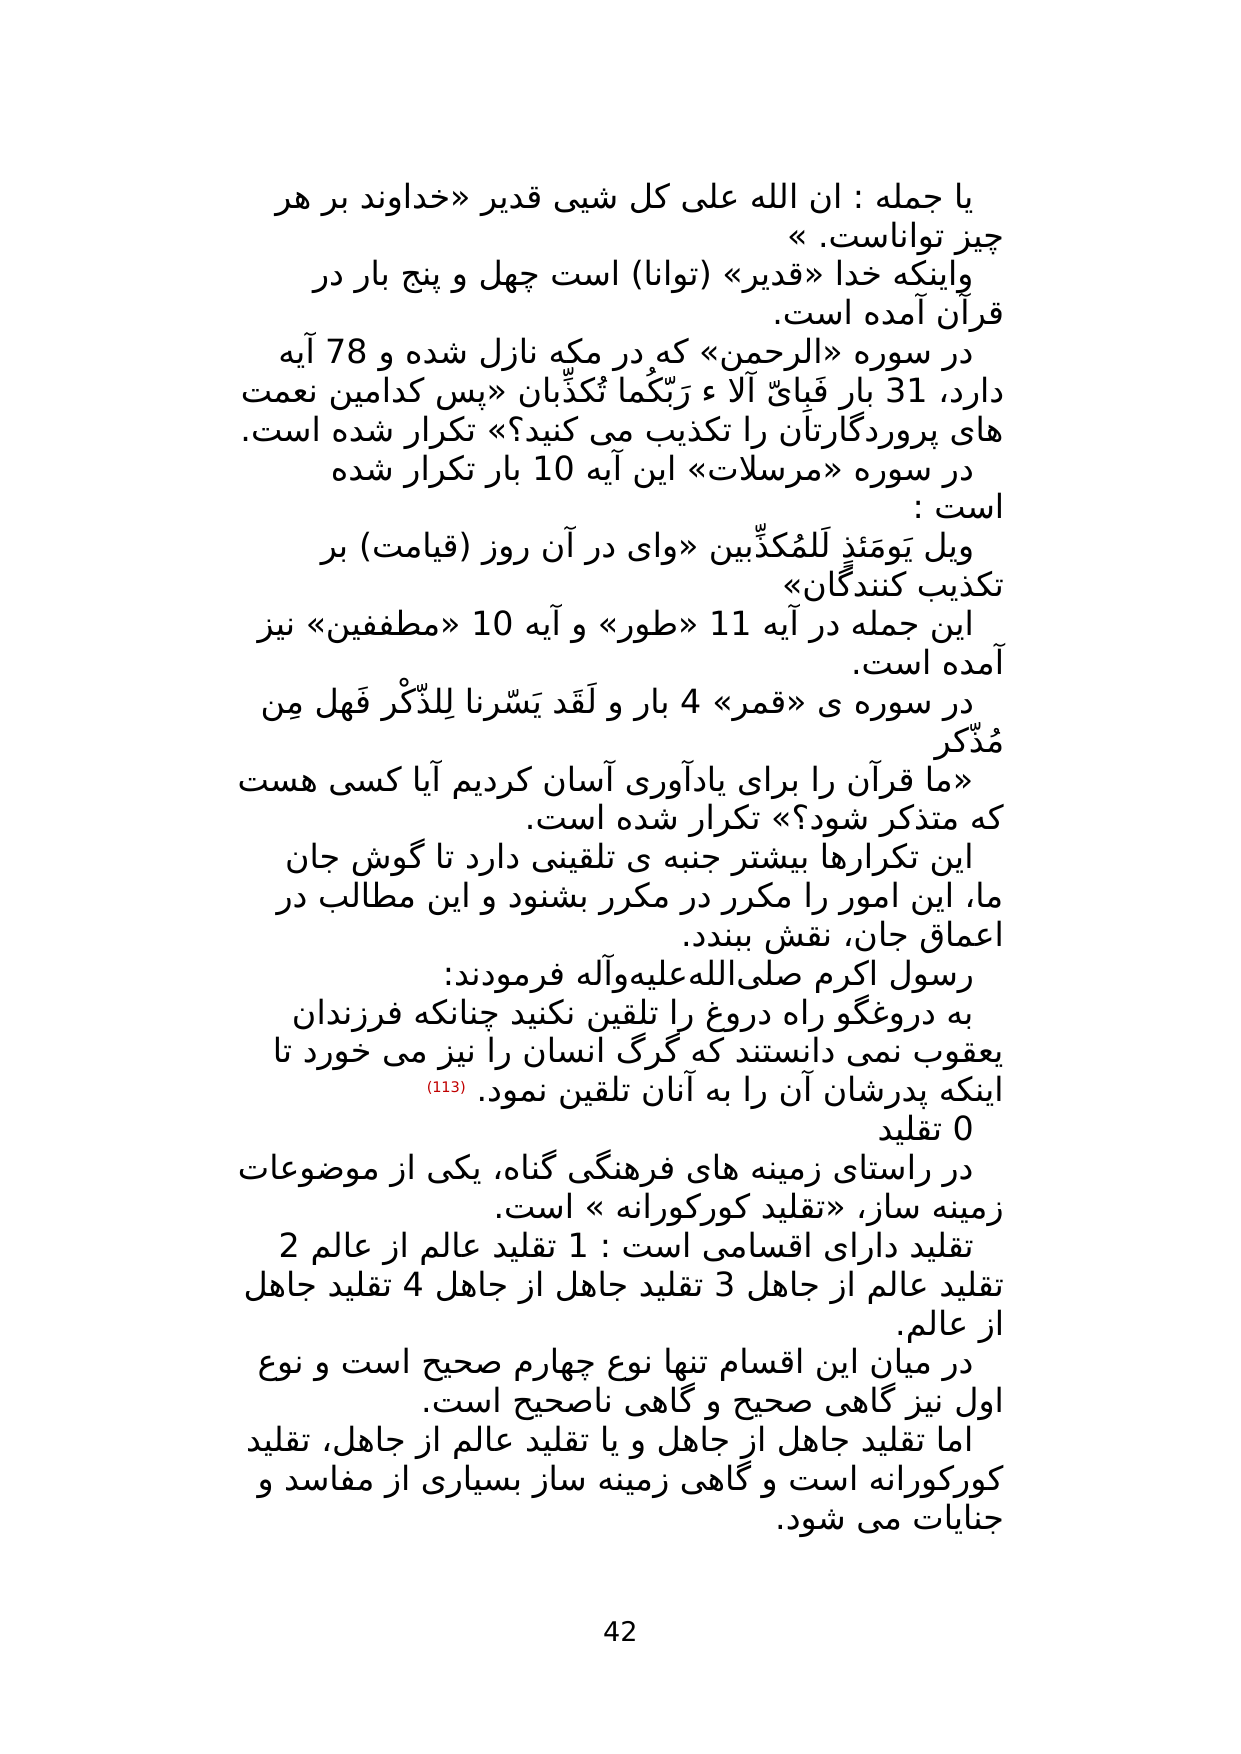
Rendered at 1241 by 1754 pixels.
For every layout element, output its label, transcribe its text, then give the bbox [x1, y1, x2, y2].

text به دروغگو راه دروغ را تلقين نكنيد چنانكه فرزندان يعقوب نمى دانستند كه گرگ انسان را نيز مى خورد تا اينكه پدرشان آن را به آنان تلقين نمود. (113) [236, 993, 1004, 1110]
text 0 تقليد [236, 1110, 1004, 1148]
text تقليد داراى اقسامى است : 1 تقليد عالم از عالم 2 تقليد عالم از جاهل 3 تقليد جاهل از جاهل 4 تقليد جاهل از عالم. [236, 1226, 1004, 1343]
text «ما قرآن را براى يادآورى آسان كرديم آيا كسى هست كه متذكر شود؟» تكرار شده است. [236, 760, 1004, 838]
text واينكه خدا «قدير» (توانا) است چهل و پنج بار در قرآن آمده است. [236, 255, 1004, 333]
text اما تقليد جاهل از جاهل و يا تقليد عالم از جاهل، تقليد كوركورانه است و گاهى زمينه ساز بسيارى از مفاسد و جنايات مى شود. [236, 1421, 1004, 1537]
text اين جمله در آيه 11 «طور» و آيه 10 «مطففين» نيز آمده است. [236, 604, 1004, 682]
text در ميان اين اقسام تنها نوع چهارم صحيح است و نوع اول نيز گاهى صحيح و گاهى ناصحيح است. [236, 1343, 1004, 1421]
text در راستاى زمينه هاى فرهنگى گناه، يكى از موضوعات زمينه ساز، «تقليد كوركورانه » است. [236, 1148, 1004, 1226]
text يا جمله : ان الله على كل شيى قدير «خداوند بر هر چيز تواناست. » [236, 177, 1004, 255]
text ويل يَومَئذٍ لَلمُكذِّبين «واى در آن روز (قيامت) بر تكذيب كنندگان» [236, 527, 1004, 604]
text در سوره «الرحمن» كه در مكه نازل شده و 78 آيه دارد، 31 بار فَبِاىّ آلا ء رَبّكُما تُكذِّبان «پس كدامين نعمت هاى پروردگارتان را تكذيب مى كنيد؟» تكرار شده است. [236, 333, 1004, 449]
text اين تكرارها بيشتر جنبه ى تلقينى دارد تا گوش جان ما، اين امور را مكرر در مكرر بشنود و اين مطالب در اعماق جان، نقش ببندد. [236, 838, 1004, 954]
text رسول اكرم صلى‌الله‌عليه‌وآله فرمودند: [236, 954, 1004, 993]
text در سوره ى «قمر» 4 بار و لَقَد يَسّرنا لِلذّكْر فَهل مِن مُذّكر [236, 682, 1004, 760]
text در سوره «مرسلات» اين آيه 10 بار تكرار شده است : [236, 449, 1004, 527]
